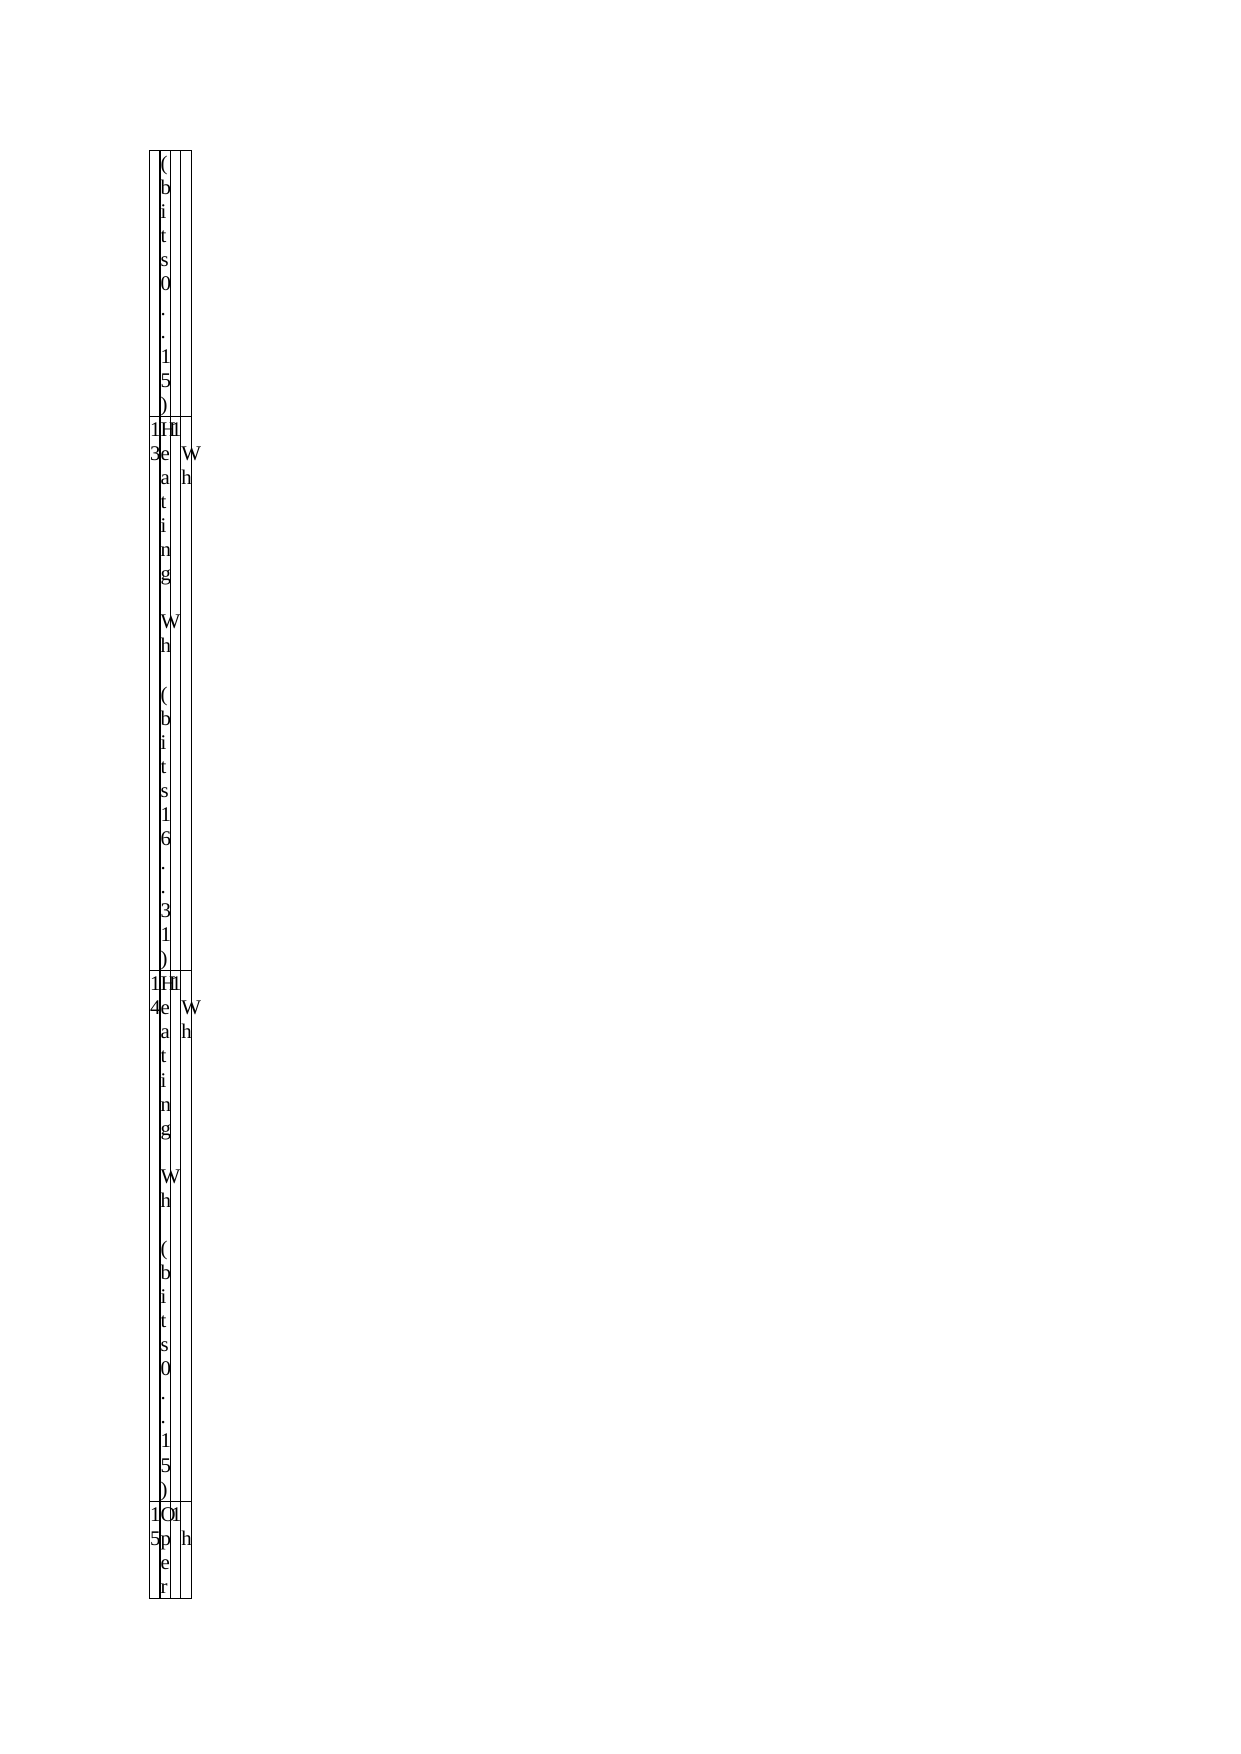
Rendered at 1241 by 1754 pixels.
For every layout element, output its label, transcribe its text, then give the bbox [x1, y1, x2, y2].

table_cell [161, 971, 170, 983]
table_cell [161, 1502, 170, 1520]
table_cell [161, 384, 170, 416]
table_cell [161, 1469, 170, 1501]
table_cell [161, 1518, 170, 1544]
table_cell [161, 191, 170, 289]
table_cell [161, 285, 170, 386]
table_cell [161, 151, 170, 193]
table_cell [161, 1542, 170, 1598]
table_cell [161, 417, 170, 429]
